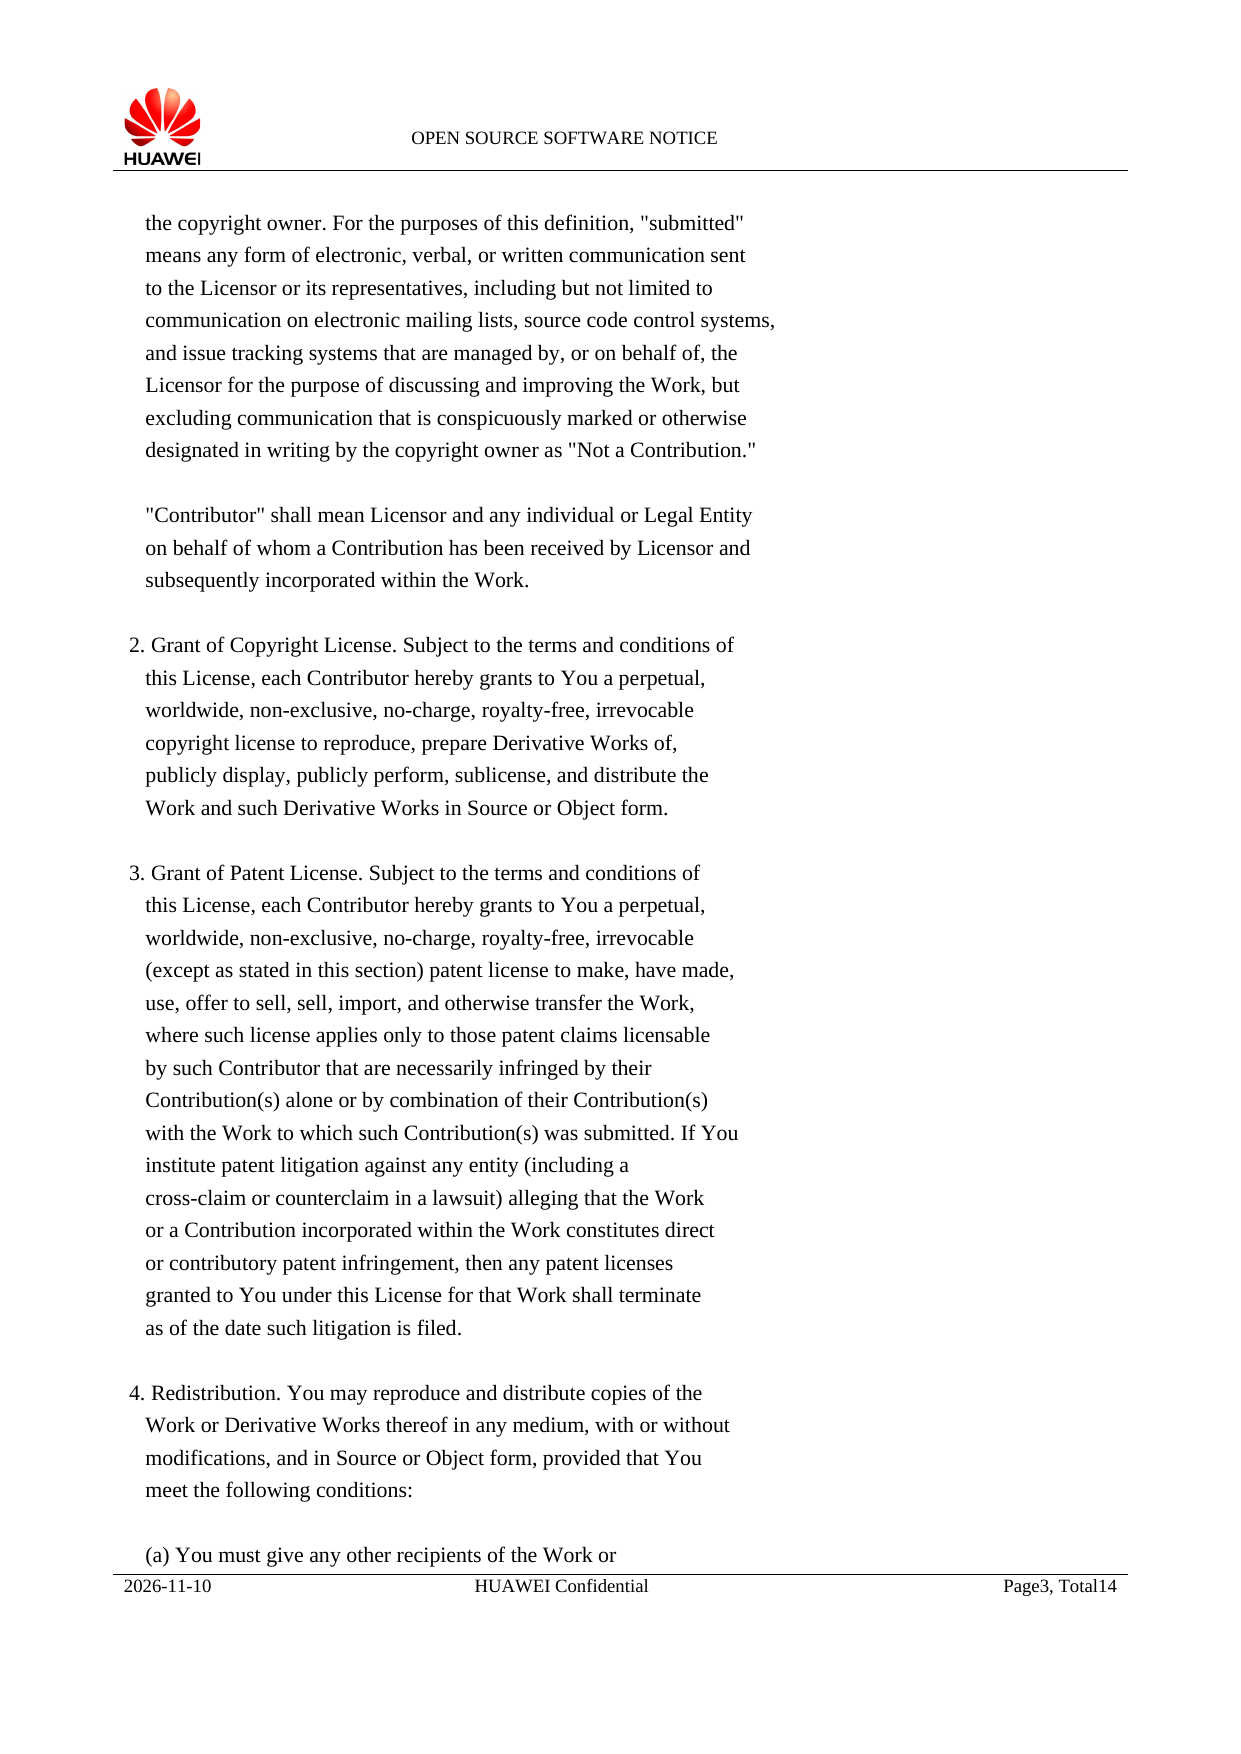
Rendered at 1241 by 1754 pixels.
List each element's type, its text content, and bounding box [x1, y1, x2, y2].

picture [124, 88, 201, 165]
